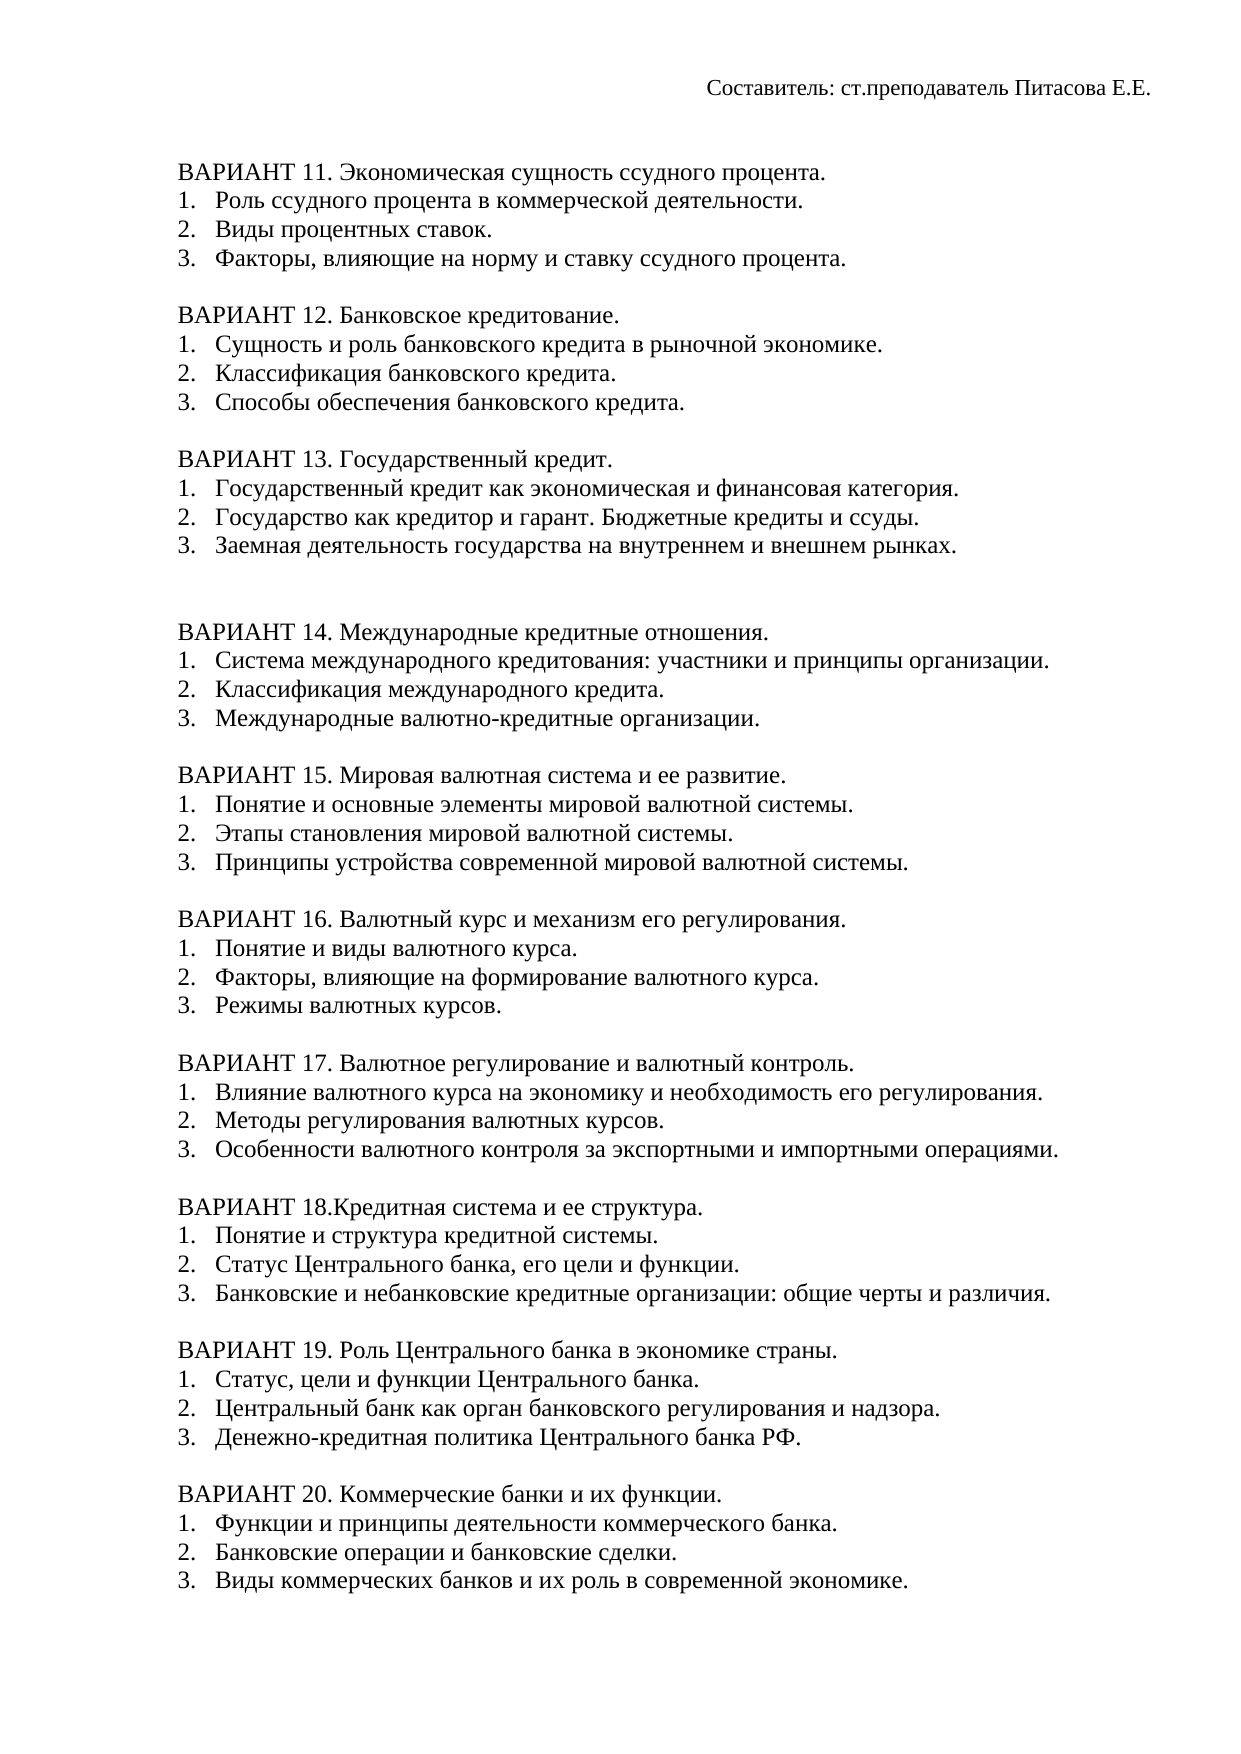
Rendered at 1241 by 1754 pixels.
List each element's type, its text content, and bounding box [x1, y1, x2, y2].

list Режимы валютных курсов. [177, 991, 1152, 1019]
list Центральный банк как орган банковского регулирования и надзора. [177, 1393, 1152, 1422]
text ВАРИАНТ 14. Международные кредитные отношения. [177, 617, 1152, 646]
list Система международного кредитования: участники и принципы организации. [177, 646, 1152, 674]
text ВАРИАНТ 13. Государственный кредит. [177, 444, 1152, 473]
list Государственный кредит как экономическая и финансовая категория. [177, 473, 1152, 502]
list Факторы, влияющие на формирование валютного курса. [177, 962, 1152, 991]
list Особенности валютного контроля за экспортными и импортными операциями. [177, 1134, 1152, 1163]
list Методы регулирования валютных курсов. [177, 1106, 1152, 1134]
list Сущность и роль банковского кредита в рыночной экономике. [177, 329, 1152, 358]
list Влияние валютного курса на экономику и необходимость его регулирования. [177, 1077, 1152, 1106]
list Функции и принципы деятельности коммерческого банка. [177, 1508, 1152, 1537]
list Банковские и небанковские кредитные организации: общие черты и различия. [177, 1278, 1152, 1307]
list Способы обеспечения банковского кредита. [177, 387, 1152, 416]
list Заемная деятельность государства на внутреннем и внешнем рынках. [177, 531, 1152, 559]
text ВАРИАНТ 19. Роль Центрального банка в экономике страны. [177, 1336, 1152, 1364]
list Виды процентных ставок. [177, 214, 1152, 243]
text ВАРИАНТ 15. Мировая валютная система и ее развитие. [177, 761, 1152, 789]
list Принципы устройства современной мировой валютной системы. [177, 847, 1152, 876]
text ВАРИАНТ 16. Валютный курс и механизм его регулирования. [177, 904, 1152, 933]
list Понятие и виды валютного курса. [177, 933, 1152, 962]
list Классификация международного кредита. [177, 674, 1152, 703]
list Денежно-кредитная политика Центрального банка РФ. [177, 1422, 1152, 1451]
text ВАРИАНТ 12. Банковское кредитование. [177, 301, 1152, 329]
list Международные валютно-кредитные организации. [177, 703, 1152, 732]
list Факторы, влияющие на норму и ставку ссудного процента. [177, 243, 1152, 272]
list Понятие и основные элементы мировой валютной системы. [177, 789, 1152, 818]
text ВАРИАНТ 11. Экономическая сущность ссудного процента. [177, 157, 1152, 186]
list Государство как кредитор и гарант. Бюджетные кредиты и ссуды. [177, 502, 1152, 531]
list Статус Центрального банка, его цели и функции. [177, 1249, 1152, 1278]
list Классификация банковского кредита. [177, 358, 1152, 387]
list Статус, цели и функции Центрального банка. [177, 1364, 1152, 1393]
list Банковские операции и банковские сделки. [177, 1537, 1152, 1566]
text ВАРИАНТ 18.Кредитная система и ее структура. [177, 1192, 1152, 1221]
text ВАРИАНТ 20. Коммерческие банки и их функции. [177, 1479, 1152, 1508]
list Этапы становления мировой валютной системы. [177, 818, 1152, 847]
list Виды коммерческих банков и их роль в современной экономике. [177, 1566, 1152, 1594]
text ВАРИАНТ 17. Валютное регулирование и валютный контроль. [177, 1048, 1152, 1077]
list Понятие и структура кредитной системы. [177, 1221, 1152, 1249]
list Роль ссудного процента в коммерческой деятельности. [177, 186, 1152, 214]
